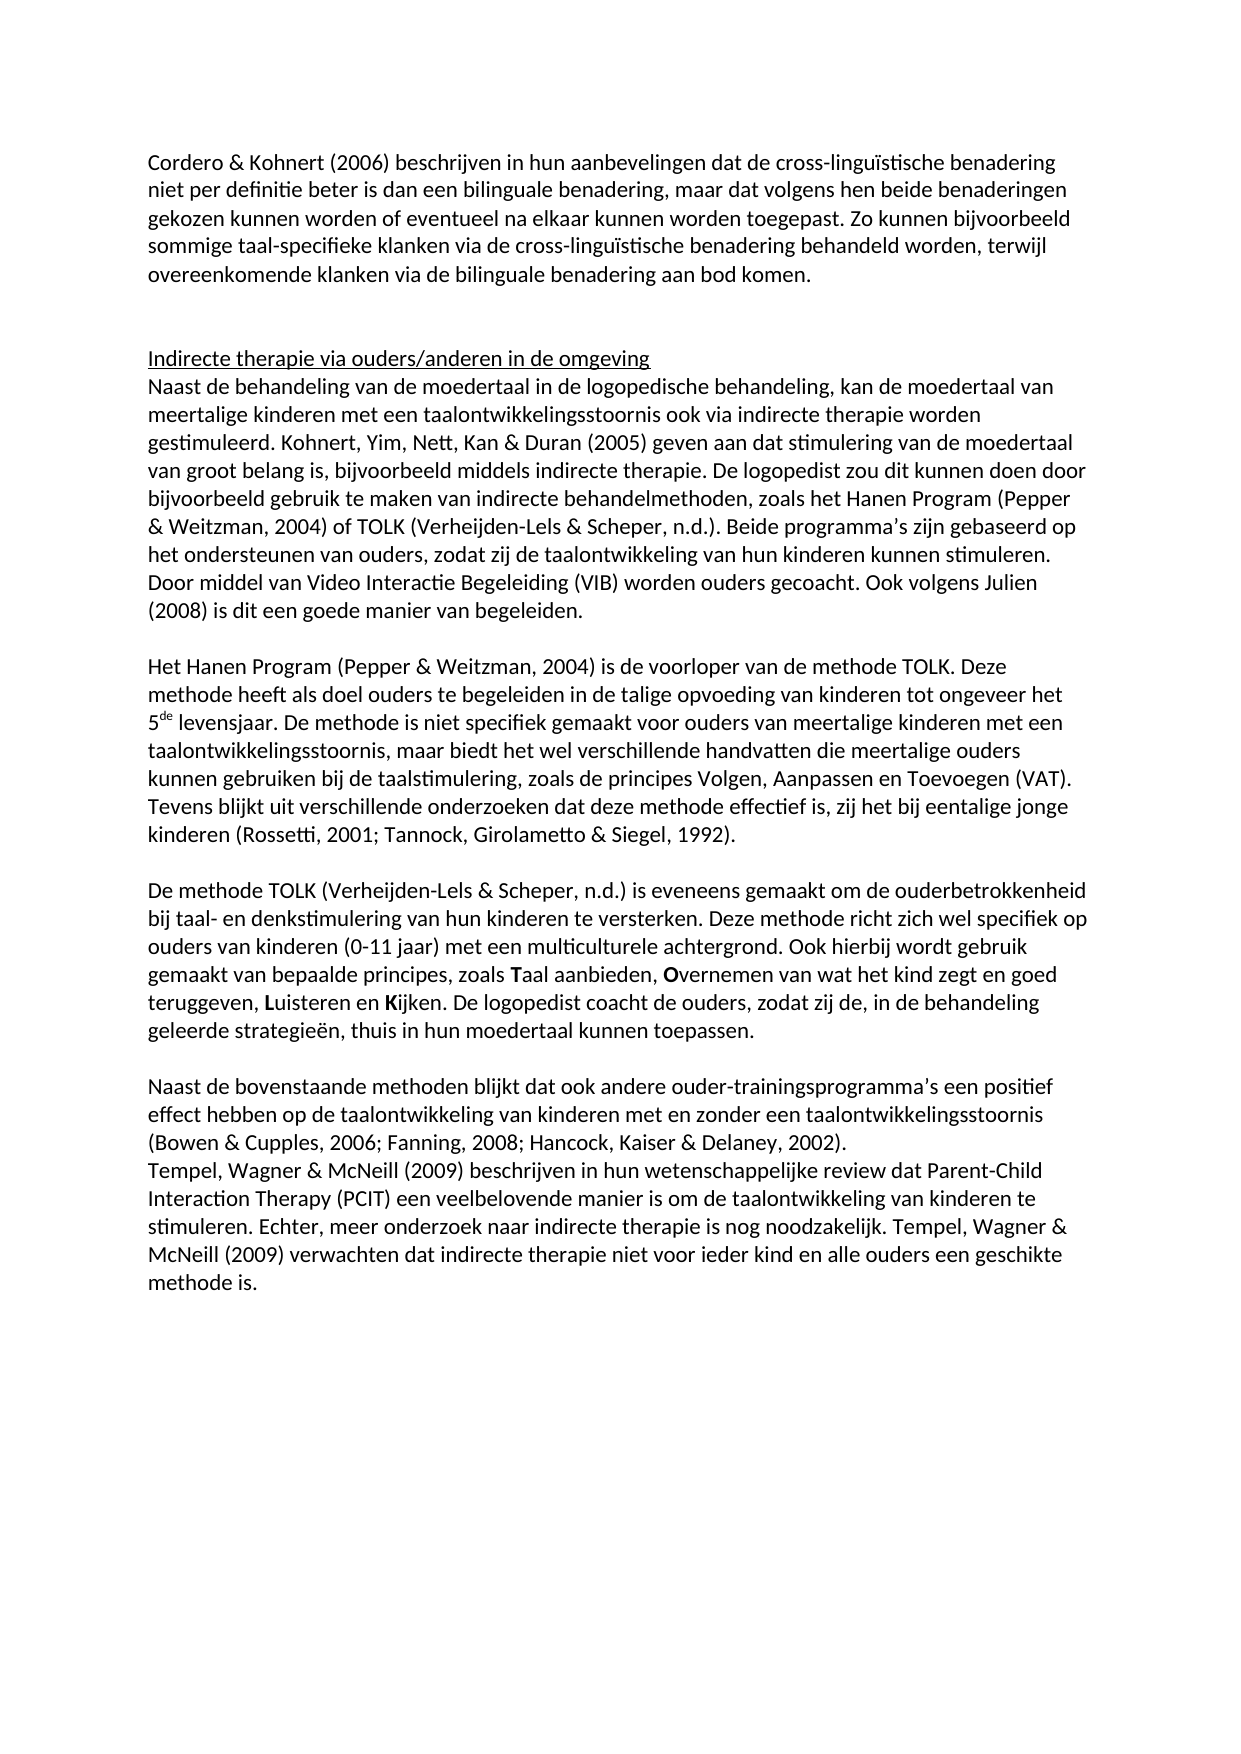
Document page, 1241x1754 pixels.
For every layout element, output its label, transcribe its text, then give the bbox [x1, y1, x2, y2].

text Het Hanen Program (Pepper & Weitzman, 2004) is de voorloper van de methode TOLK. Deze methode heeft als doel ouders te begeleiden in de talige opvoeding van kinderen tot ongeveer het 5de levensjaar. De methode is niet specifiek gemaakt voor ouders van meertalige kinderen met een taalontwikkelingsstoornis, maar biedt het wel verschillende handvatten die meertalige ouders kunnen gebruiken bij de taalstimulering, zoals de principes Volgen, Aanpassen en Toevoegen (VAT). Tevens blijkt uit verschillende onderzoeken dat deze methode effectief is, zij het bij eentalige jonge kinderen (Rossetti, 2001; Tannock, Girolametto & Siegel, 1992). [148, 652, 1093, 848]
text Indirecte therapie via ouders/anderen in de omgeving [148, 344, 1093, 372]
text Tempel, Wagner & McNeill (2009) beschrijven in hun wetenschappelijke review dat Parent-Child Interaction Therapy (PCIT) een veelbelovende manier is om de taalontwikkeling van kinderen te stimuleren. Echter, meer onderzoek naar indirecte therapie is nog noodzakelijk. Tempel, Wagner & McNeill (2009) verwachten dat indirecte therapie niet voor ieder kind en alle ouders een geschikte methode is. [148, 1156, 1093, 1296]
text Naast de behandeling van de moedertaal in de logopedische behandeling, kan de moedertaal van meertalige kinderen met een taalontwikkelingsstoornis ook via indirecte therapie worden gestimuleerd. Kohnert, Yim, Nett, Kan & Duran (2005) geven aan dat stimulering van de moedertaal van groot belang is, bijvoorbeeld middels indirecte therapie. De logopedist zou dit kunnen doen door bijvoorbeeld gebruik te maken van indirecte behandelmethoden, zoals het Hanen Program (Pepper & Weitzman, 2004) of TOLK (Verheijden-Lels & Scheper, n.d.). Beide programma’s zijn gebaseerd op het ondersteunen van ouders, zodat zij de taalontwikkeling van hun kinderen kunnen stimuleren. Door middel van Video Interactie Begeleiding (VIB) worden ouders gecoacht. Ook volgens Julien (2008) is dit een goede manier van begeleiden. [148, 372, 1093, 624]
text Naast de bovenstaande methoden blijkt dat ook andere ouder-trainingsprogramma’s een positief effect hebben op de taalontwikkeling van kinderen met en zonder een taalontwikkelingsstoornis (Bowen & Cupples, 2006; Fanning, 2008; Hancock, Kaiser & Delaney, 2002). [148, 1072, 1093, 1156]
text De methode TOLK (Verheijden-Lels & Scheper, n.d.) is eveneens gemaakt om de ouderbetrokkenheid bij taal- en denkstimulering van hun kinderen te versterken. Deze methode richt zich wel specifiek op ouders van kinderen (0-11 jaar) met een multiculturele achtergrond. Ook hierbij wordt gebruik gemaakt van bepaalde principes, zoals Taal aanbieden, Overnemen van wat het kind zegt en goed teruggeven, Luisteren en Kijken. De logopedist coacht de ouders, zodat zij de, in de behandeling geleerde strategieën, thuis in hun moedertaal kunnen toepassen. [148, 876, 1093, 1044]
text Cordero & Kohnert (2006) beschrijven in hun aanbevelingen dat de cross-linguïstische benadering niet per definitie beter is dan een bilinguale benadering, maar dat volgens hen beide benaderingen gekozen kunnen worden of eventueel na elkaar kunnen worden toegepast. Zo kunnen bijvoorbeeld sommige taal-specifieke klanken via de cross-linguïstische benadering behandeld worden, terwijl overeenkomende klanken via de bilinguale benadering aan bod komen. [148, 148, 1093, 288]
